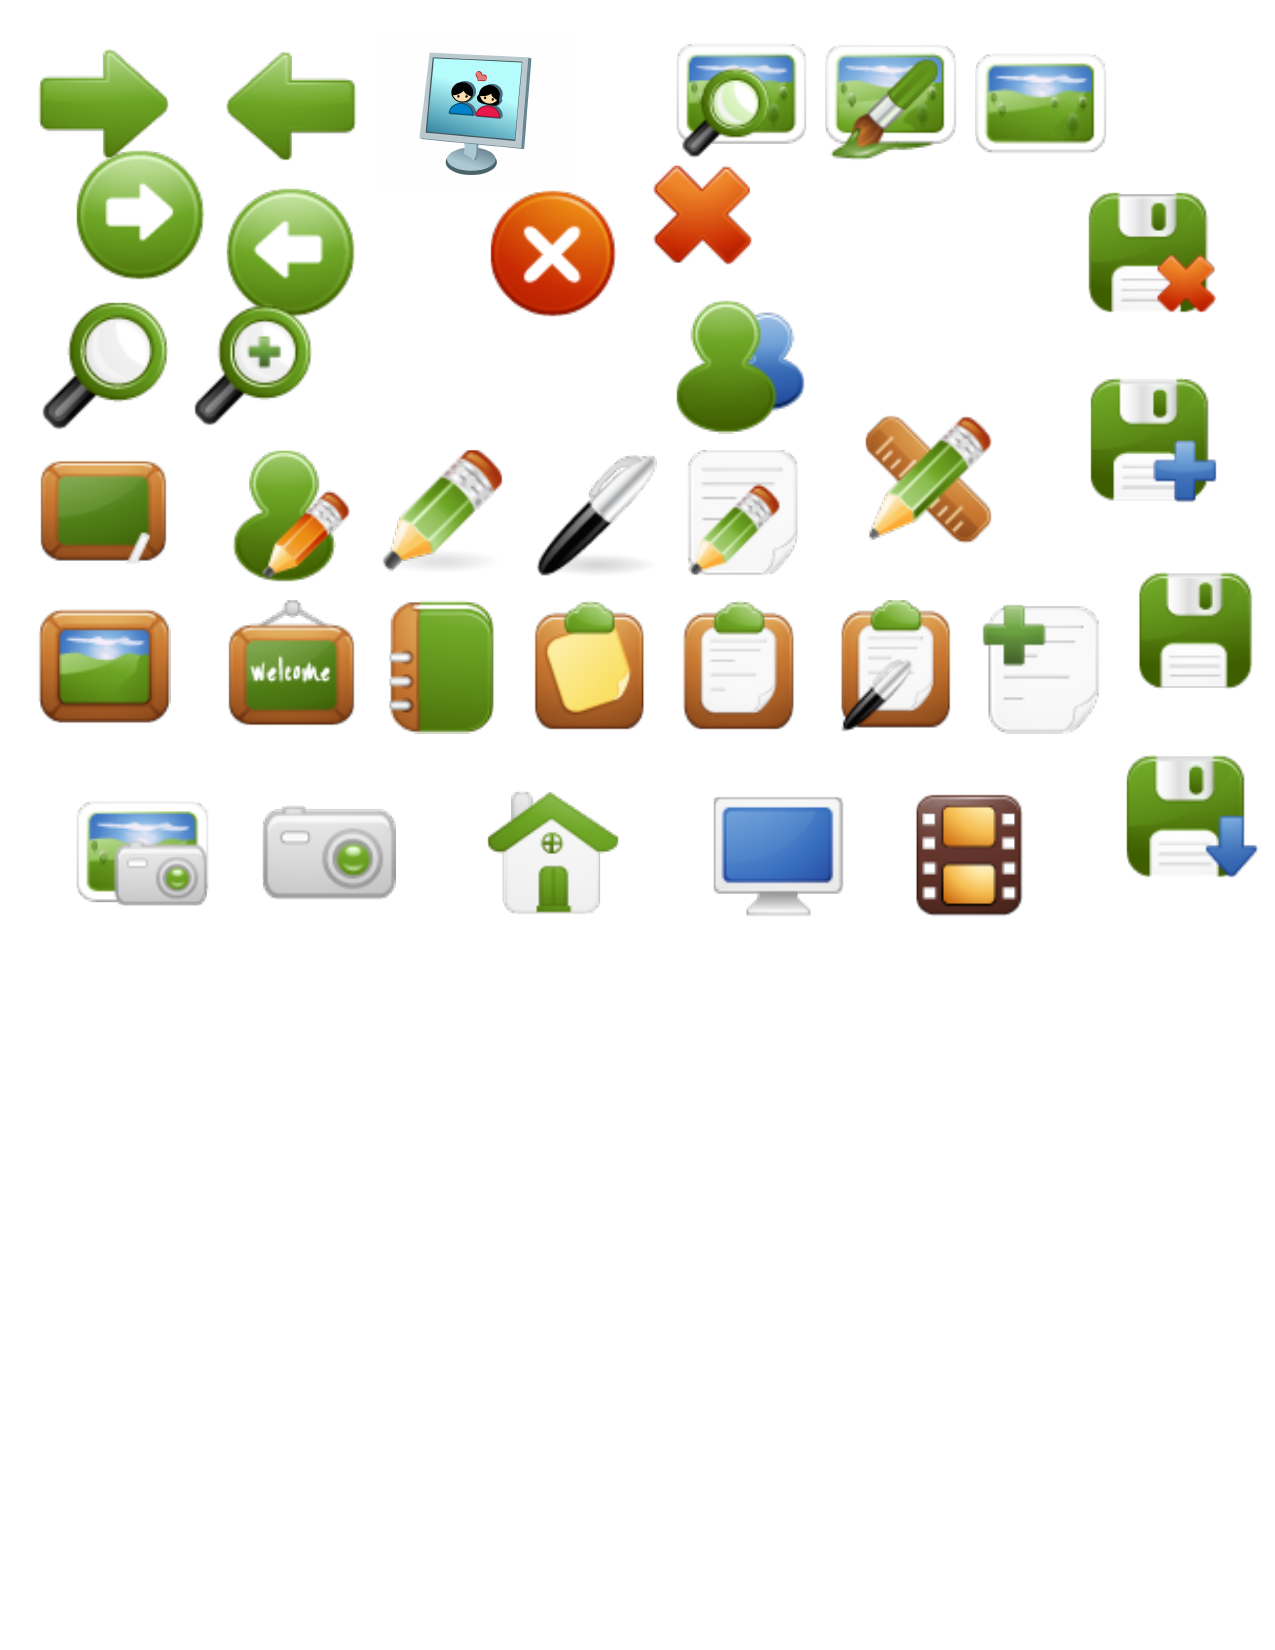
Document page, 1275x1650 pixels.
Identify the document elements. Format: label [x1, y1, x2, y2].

picture [1125, 562, 1259, 696]
picture [900, 787, 1034, 921]
picture [187, 187, 359, 434]
picture [975, 600, 1109, 734]
picture [525, 600, 659, 734]
picture [262, 787, 396, 921]
picture [225, 37, 359, 171]
picture [975, 37, 1109, 171]
picture [37, 600, 171, 734]
picture [825, 37, 959, 171]
picture [75, 787, 209, 921]
picture [1087, 375, 1221, 509]
picture [712, 787, 846, 921]
picture [225, 600, 359, 734]
picture [37, 450, 171, 584]
picture [675, 450, 809, 584]
picture [37, 37, 209, 284]
picture [862, 412, 996, 546]
picture [375, 450, 509, 584]
picture [375, 600, 509, 734]
picture [825, 600, 959, 734]
picture [37, 300, 171, 434]
picture [487, 787, 621, 921]
picture [1125, 750, 1259, 884]
picture [225, 450, 359, 584]
picture [675, 600, 809, 734]
picture [637, 37, 809, 284]
picture [525, 450, 659, 584]
picture [675, 300, 809, 434]
picture [1087, 187, 1221, 321]
picture [375, 37, 621, 321]
